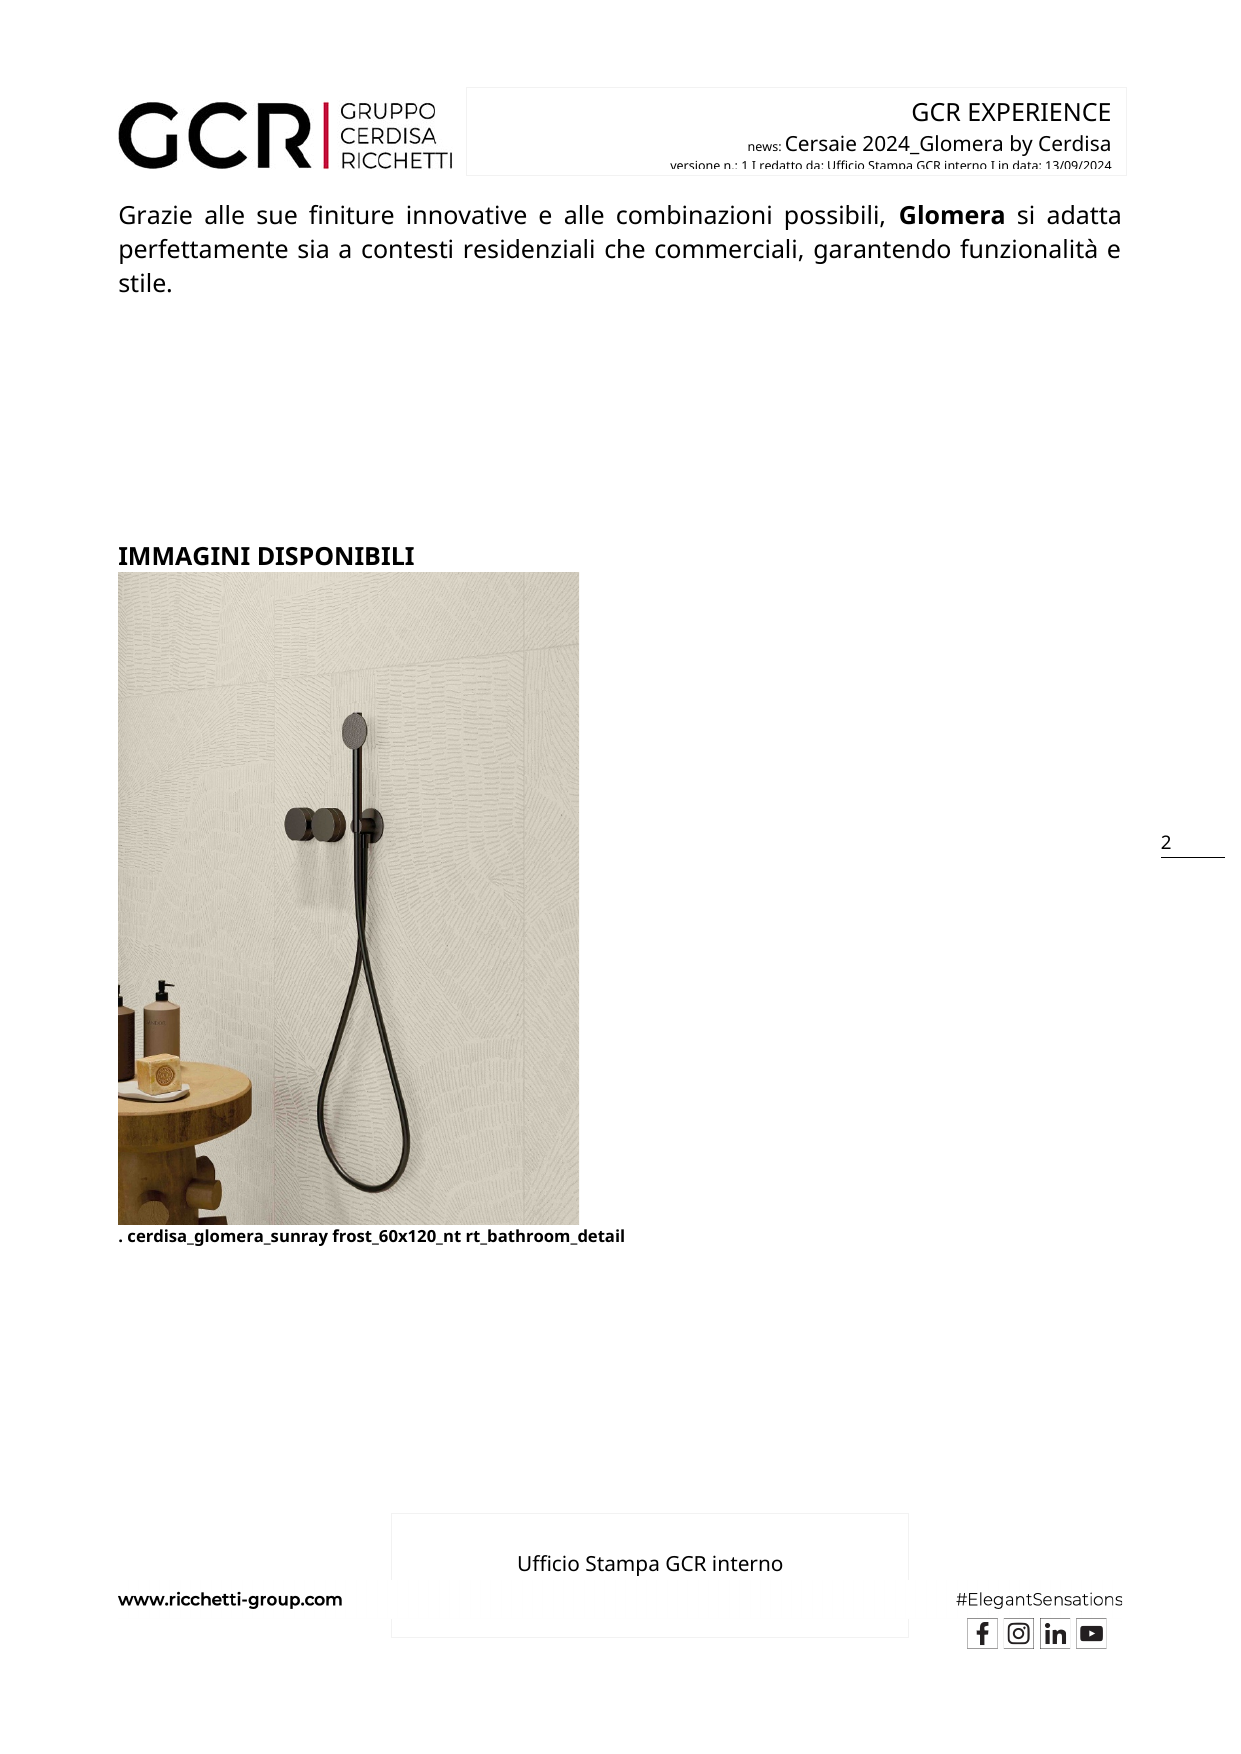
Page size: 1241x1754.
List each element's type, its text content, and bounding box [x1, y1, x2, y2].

picture [118, 572, 580, 1225]
picture [118, 1580, 1123, 1649]
text . cerdisa_glomera_sunray frost_60x120_nt rt_bathroom_detail [118, 1225, 1122, 1247]
picture [118, 100, 453, 170]
text IMMAGINI DISPONIBILI [118, 539, 1122, 573]
text Grazie alle sue finiture innovative e alle combinazioni possibili, Glomera si adatta perfettamente sia a contesti residenziali che commerciali, garantendo funzionalità e stile. [118, 198, 1122, 300]
